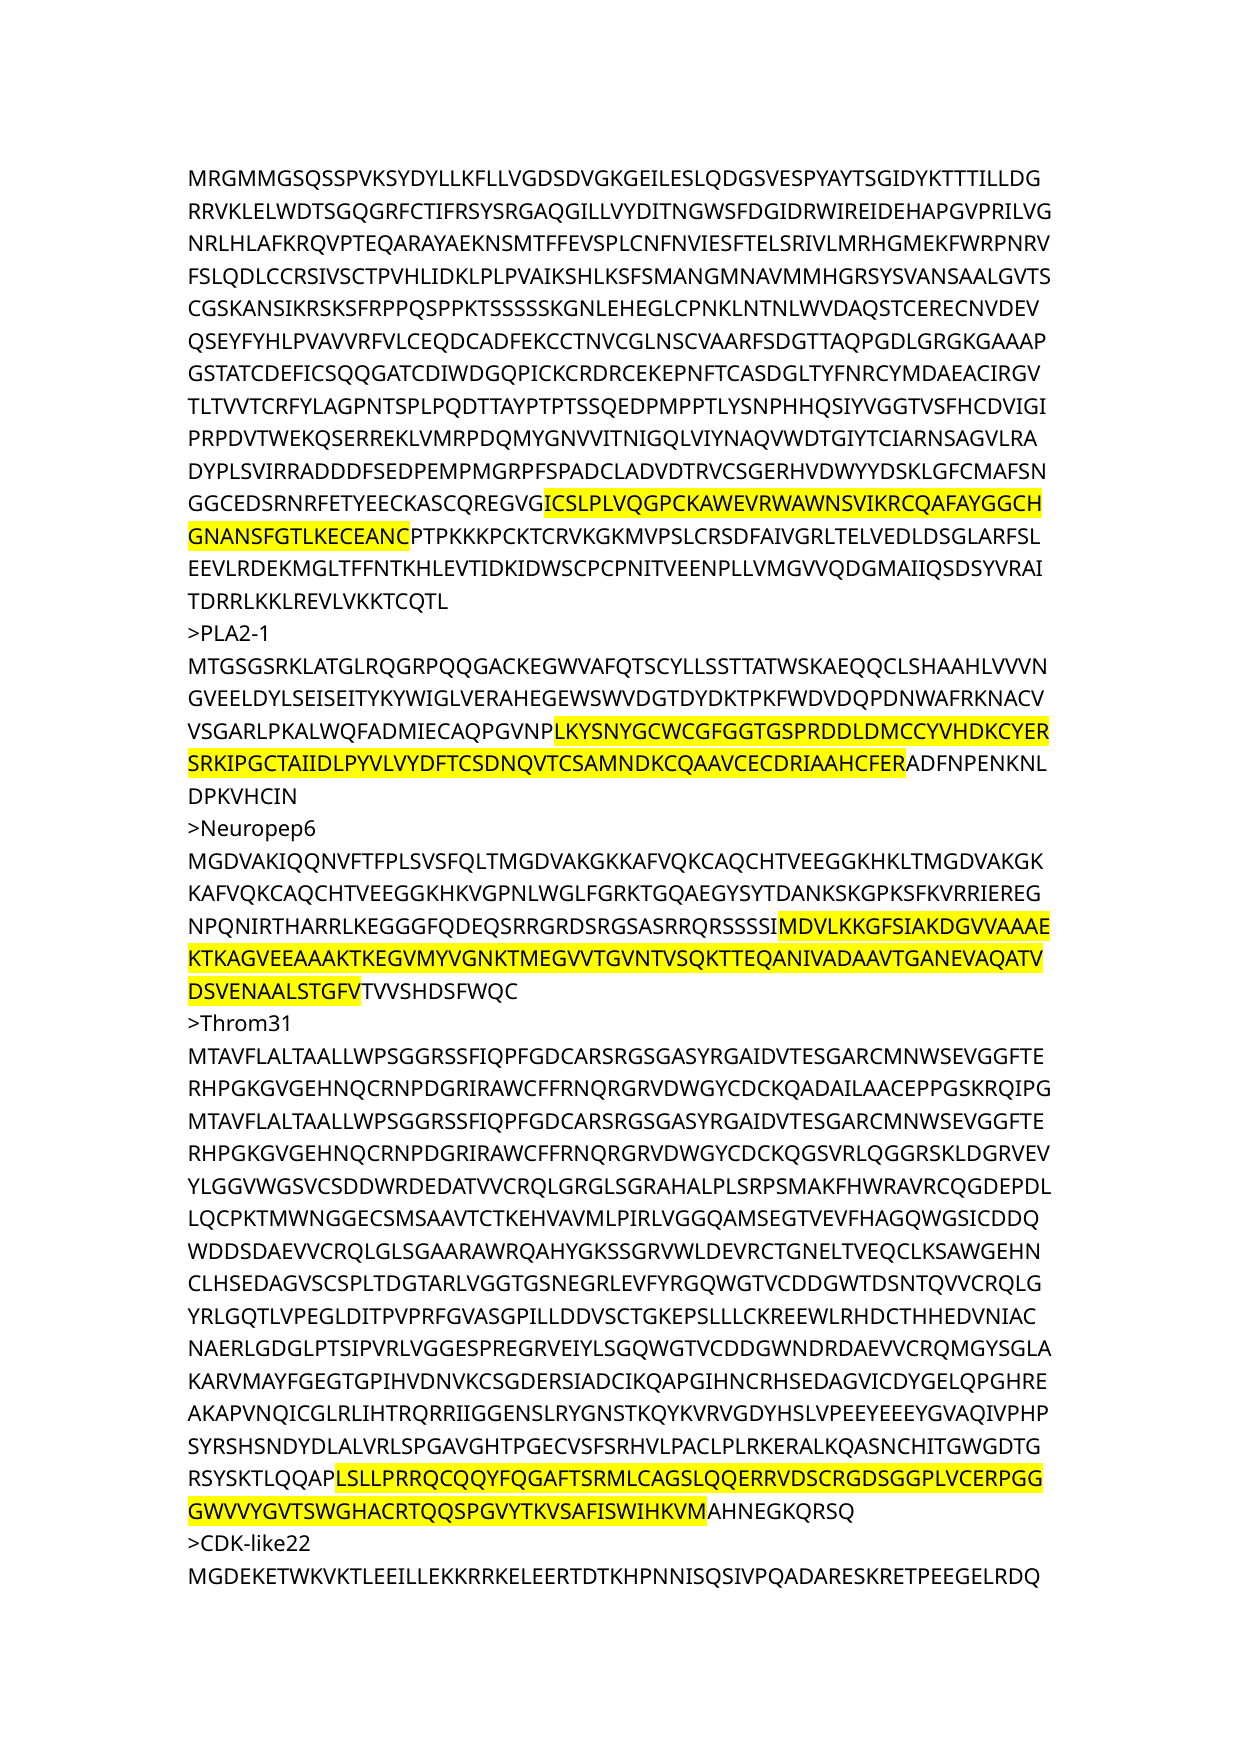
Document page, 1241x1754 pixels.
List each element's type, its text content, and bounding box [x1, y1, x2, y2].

text >PLA2-1 [187, 617, 1053, 649]
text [187, 1559, 1053, 1592]
text MGDVAKIQQNVFTFPLSVSFQLTMGDVAKGKKAFVQKCAQCHTVEEGGKHKLTMGDVAKGKKAFVQKCAQCHTVEEGGKHKVGPNLWGLFGRKTGQAEGYSYTDANKSKGPKSFKVRRIEREGNPQNIRTHARRLKEGGGFQDEQSRRGRDSRGSASRRQRSSSSIMDVLKKGFSIAKDGVVAAAEKTKAGVEEAAAKTKEGVMYVGNKTMEGVVTGVNTVSQKTTEQANIVADAAVTGANEVAQATVDSVENAALSTGFVTVVSHDSFWQC [187, 844, 1053, 1007]
text MRGMMGSQSSPVKSYDYLLKFLLVGDSDVGKGEILESLQDGSVESPYAYTSGIDYKTTTILLDGRRVKLELWDTSGQGRFCTIFRSYSRGAQGILLVYDITNGWSFDGIDRWIREIDEHAPGVPRILVGNRLHLAFKRQVPTEQARAYAEKNSMTFFEVSPLCNFNVIESFTELSRIVLMRHGMEKFWRPNRVFSLQDLCCRSIVSCTPVHLIDKLPLPVAIKSHLKSFSMANGMNAVMMHGRSYSVANSAALGVTSCGSKANSIKRSKSFRPPQSPPKTSSSSSKGNLEHEGLCPNKLNTNLWVDAQSTCERECNVDEVQSEYFYHLPVAVVRFVLCEQDCADFEKCCTNVCGLNSCVAARFSDGTTAQPGDLGRGKGAAAPGSTATCDEFICSQQGATCDIWDGQPICKCRDRCEKEPNFTCASDGLTYFNRCYMDAEACIRGVTLTVVTCRFYLAGPNTSPLPQDTTAYPTPTSSQEDPMPPTLYSNPHHQSIYVGGTVSFHCDVIGIPRPDVTWEKQSERREKLVMRPDQMYGNVVITNIGQLVIYNAQVWDTGIYTCIARNSAGVLRADYPLSVIRRADDDFSEDPEMPMGRPFSPADCLADVDTRVCSGERHVDWYYDSKLGFCMAFSNGGCEDSRNRFETYEECKASCQREGVGICSLPLVQGPCKAWEVRWAWNSVIKRCQAFAYGGCHGNANSFGTLKECEANCPTPKKKPCKTCRVKGKMVPSLCRSDFAIVGRLTELVEDLDSGLARFSLEEVLRDEKMGLTFFNTKHLEVTIDKIDWSCPCPNITVEENPLLVMGVVQDGMAIIQSDSYVRAITDRRLKKLREVLVKKTCQTL [187, 162, 1053, 617]
text >Throm31 [187, 1007, 1053, 1039]
text MTAVFLALTAALLWPSGGRSSFIQPFGDCARSRGSGASYRGAIDVTESGARCMNWSEVGGFTERHPGKGVGEHNQCRNPDGRIRAWCFFRNQRGRVDWGYCDCKQADAILAACEPPGSKRQIPGMTAVFLALTAALLWPSGGRSSFIQPFGDCARSRGSGASYRGAIDVTESGARCMNWSEVGGFTERHPGKGVGEHNQCRNPDGRIRAWCFFRNQRGRVDWGYCDCKQGSVRLQGGRSKLDGRVEVYLGGVWGSVCSDDWRDEDATVVCRQLGRGLSGRAHALPLSRPSMAKFHWRAVRCQGDEPDLLQCPKTMWNGGECSMSAAVTCTKEHVAVMLPIRLVGGQAMSEGTVEVFHAGQWGSICDDQWDDSDAEVVCRQLGLSGAARAWRQAHYGKSSGRVWLDEVRCTGNELTVEQCLKSAWGEHNCLHSEDAGVSCSPLTDGTARLVGGTGSNEGRLEVFYRGQWGTVCDDGWTDSNTQVVCRQLGYRLGQTLVPEGLDITPVPRFGVASGPILLDDVSCTGKEPSLLLCKREEWLRHDCTHHEDVNIACNAERLGDGLPTSIPVRLVGGESPREGRVEIYLSGQWGTVCDDGWNDRDAEVVCRQMGYSGLAKARVMAYFGEGTGPIHVDNVKCSGDERSIADCIKQAPGIHNCRHSEDAGVICDYGELQPGHREAKAPVNQICGLRLIHTRQRRIIGGENSLRYGNSTKQYKVRVGDYHSLVPEEYEEEYGVAQIVPHPSYRSHSNDYDLALVRLSPGAVGHTPGECVSFSRHVLPACLPLRKERALKQASNCHITGWGDTGRSYSKTLQQAPLSLLPRRQCQQYFQGAFTSRMLCAGSLQQERRVDSCRGDSGGPLVCERPGGGWVVYGVTSWGHACRTQQSPGVYTKVSAFISWIHKVMAHNEGKQRSQ [187, 1039, 1053, 1527]
text >CDK-like22 [187, 1527, 1053, 1559]
text >Neuropep6 [187, 812, 1053, 844]
text MTGSGSRKLATGLRQGRPQQGACKEGWVAFQTSCYLLSSTTATWSKAEQQCLSHAAHLVVVNGVEELDYLSEISEITYKYWIGLVERAHEGEWSWVDGTDYDKTPKFWDVDQPDNWAFRKNACVVSGARLPKALWQFADMIECAQPGVNPLKYSNYGCWCGFGGTGSPRDDLDMCCYVHDKCYERSRKIPGCTAIIDLPYVLVYDFTCSDNQVTCSAMNDKCQAAVCECDRIAAHCFERADFNPENKNLDPKVHCIN [187, 649, 1053, 812]
